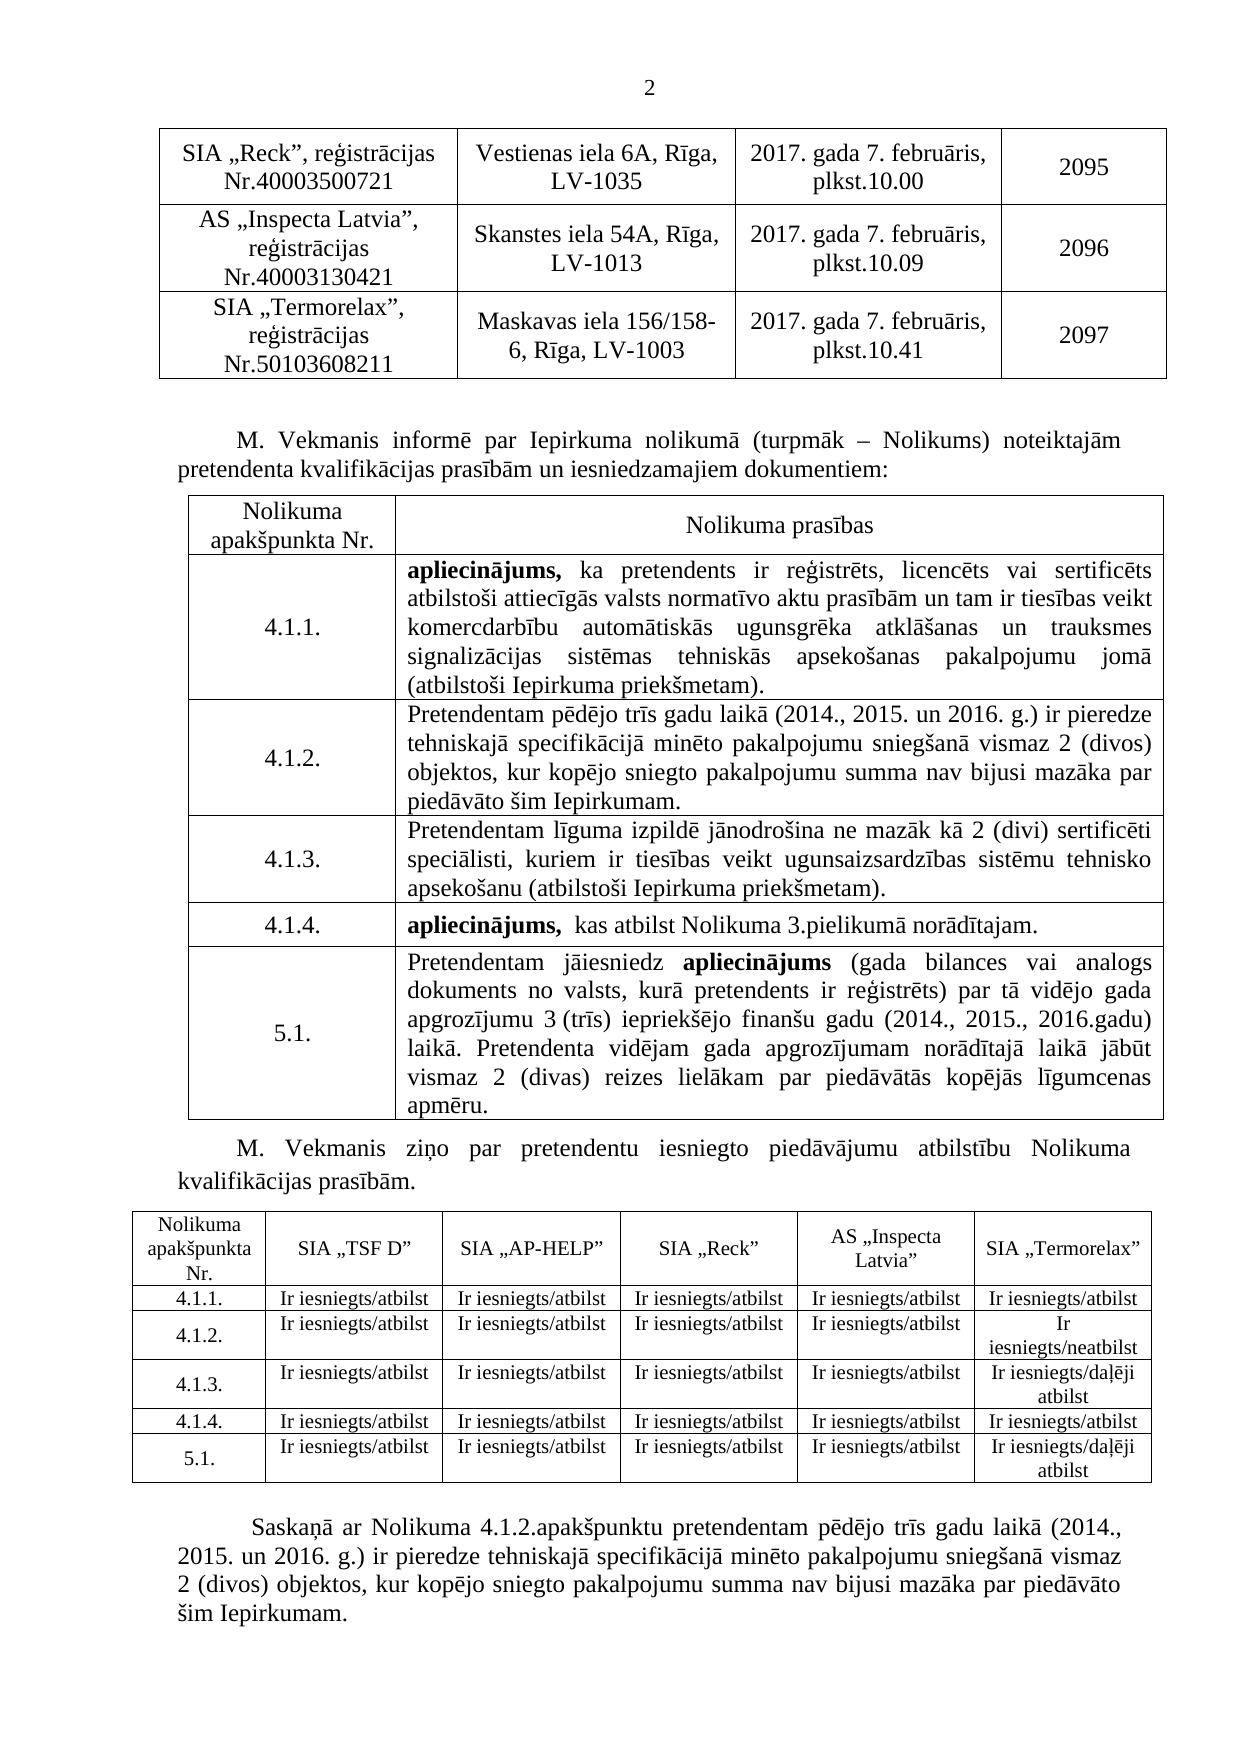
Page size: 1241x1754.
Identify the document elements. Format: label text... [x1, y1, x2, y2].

table_cell Ir iesniegts/atbilst [621, 1434, 797, 1482]
text Saskaņā ar Nolikuma 4.1.2.apakšpunktu pretendentam pēdējo trīs gadu laikā (2014., 2015. un 2016. g.) ir pieredze tehniskajā specifikācijā minēto pakalpojumu sniegšanā vismaz 2 (divos) objektos, kur kopējo sniegto pakalpojumu summa nav bijusi mazāka par piedāvāto šim Iepirkumam. [177, 1512, 1122, 1627]
table_cell Ir iesniegts/atbilst [266, 1409, 442, 1433]
table_cell Ir iesniegts/atbilst [975, 1286, 1151, 1309]
table_cell Ir iesniegts/atbilst [443, 1434, 620, 1482]
table_cell Ir iesniegts/atbilst [621, 1409, 797, 1433]
table_cell Ir iesniegts/atbilst [798, 1434, 974, 1482]
table_cell Skanstes iela 54A, Rīga, LV-1013 [458, 205, 735, 291]
table_cell Ir iesniegts/atbilst [443, 1409, 620, 1433]
table_cell SIA „Termorelax”, reģistrācijas Nr.50103608211 [160, 292, 457, 378]
table_cell Ir iesniegts/atbilst [621, 1286, 797, 1309]
table_cell 4.1.3. [133, 1360, 265, 1408]
table_cell 2017. gada 7. februāris, plkst.10.41 [736, 292, 1001, 378]
table_cell 2017. gada 7. februāris, plkst.10.00 [736, 129, 1001, 203]
table_cell apliecinājums, ka pretendents ir reģistrēts, licencēts vai sertificēts atbilstoši attiecīgās valsts normatīvo aktu prasībām un tam ir tiesības veikt komercdarbību automātiskās ugunsgrēka atklāšanas un trauksmes signalizācijas sistēmas tehniskās apsekošanas pakalpojumu jomā (atbilstoši Iepirkuma priekšmetam). [396, 555, 1163, 698]
table_cell Maskavas iela 156/158-6, Rīga, LV-1003 [458, 292, 735, 378]
table_header Nolikuma prasības [396, 496, 1163, 554]
table_cell Ir iesniegts/atbilst [798, 1286, 974, 1309]
table_cell 4.1.1. [189, 555, 395, 698]
table_header Nolikuma apakšpunkta Nr. [133, 1212, 265, 1284]
table_cell 4.1.4. [189, 903, 395, 946]
table_header SIA „Reck” [621, 1212, 797, 1284]
text M. Vekmanis ziņo par pretendentu iesniegto piedāvājumu atbilstību Nolikuma kvalifikācijas prasībām. [177, 1133, 1132, 1194]
table_cell Pretendentam jāiesniedz apliecinājums (gada bilances vai analogs dokuments no valsts, kurā pretendents ir reģistrēts) par tā vidējo gada apgrozījumu 3 (trīs) iepriekšējo finanšu gadu (2014., 2015., 2016.gadu) laikā. Pretendenta vidējam gada apgrozījumam norādītajā laikā jābūt vismaz 2 (divas) reizes lielākam par piedāvātās kopējās līgumcenas apmēru. [396, 947, 1163, 1119]
table_cell Ir iesniegts/daļēji atbilst [975, 1434, 1151, 1482]
table_cell apliecinājums, kas atbilst Nolikuma 3.pielikumā norādītajam. [396, 903, 1163, 946]
table_cell Ir iesniegts/atbilst [266, 1360, 442, 1408]
table_cell 4.1.1. [133, 1286, 265, 1309]
table_cell Ir iesniegts/atbilst [621, 1360, 797, 1408]
table_header AS „Inspecta Latvia” [798, 1212, 974, 1284]
table_cell Ir iesniegts/atbilst [266, 1434, 442, 1482]
table_header SIA „TSF D” [266, 1212, 442, 1284]
table_cell Ir iesniegts/atbilst [443, 1286, 620, 1309]
table_cell 2095 [1002, 129, 1166, 203]
table_cell Pretendentam pēdējo trīs gadu laikā (2014., 2015. un 2016. g.) ir pieredze tehniskajā specifikācijā minēto pakalpojumu sniegšanā vismaz 2 (divos) objektos, kur kopējo sniegto pakalpojumu summa nav bijusi mazāka par piedāvāto šim Iepirkumam. [396, 700, 1163, 814]
table_cell Ir iesniegts/daļēji atbilst [975, 1360, 1151, 1408]
table_cell SIA „Reck”, reģistrācijas Nr.40003500721 [160, 129, 457, 203]
table_cell 2097 [1002, 292, 1166, 378]
table_header SIA „Termorelax” [975, 1212, 1151, 1284]
table_cell Ir iesniegts/atbilst [798, 1360, 974, 1408]
table_cell 2017. gada 7. februāris, plkst.10.09 [736, 205, 1001, 291]
table_cell Ir iesniegts/atbilst [443, 1311, 620, 1359]
table_cell 4.1.2. [189, 700, 395, 814]
table_cell Pretendentam līguma izpildē jānodrošina ne mazāk kā 2 (divi) sertificēti speciālisti, kuriem ir tiesības veikt ugunsaizsardzības sistēmu tehnisko apsekošanu (atbilstoši Iepirkuma priekšmetam). [396, 816, 1163, 902]
table_header Nolikuma apakšpunkta Nr. [189, 496, 395, 554]
table_cell Ir iesniegts/atbilst [266, 1286, 442, 1309]
table_cell Ir iesniegts/atbilst [798, 1409, 974, 1433]
table_cell 5.1. [189, 947, 395, 1119]
table_cell Ir iesniegts/atbilst [975, 1409, 1151, 1433]
table_cell 2096 [1002, 205, 1166, 291]
table_cell Ir iesniegts/neatbilst [975, 1311, 1151, 1359]
table_cell 4.1.3. [189, 816, 395, 902]
table_cell Ir iesniegts/atbilst [266, 1311, 442, 1359]
text M. Vekmanis informē par Iepirkuma nolikumā (turpmāk – Nolikums) noteiktajām pretendenta kvalifikācijas prasībām un iesniedzamajiem dokumentiem: [177, 425, 1122, 483]
table_header SIA „AP-HELP” [443, 1212, 620, 1284]
table_cell Ir iesniegts/atbilst [621, 1311, 797, 1359]
table_cell Ir iesniegts/atbilst [443, 1360, 620, 1408]
table_cell 4.1.4. [133, 1409, 265, 1433]
table_cell Ir iesniegts/atbilst [798, 1311, 974, 1359]
table_cell 4.1.2. [133, 1311, 265, 1359]
table_cell 5.1. [133, 1434, 265, 1482]
table_cell Vestienas iela 6A, Rīga, LV-1035 [458, 129, 735, 203]
table_cell AS „Inspecta Latvia”, reģistrācijas Nr.40003130421 [160, 205, 457, 291]
